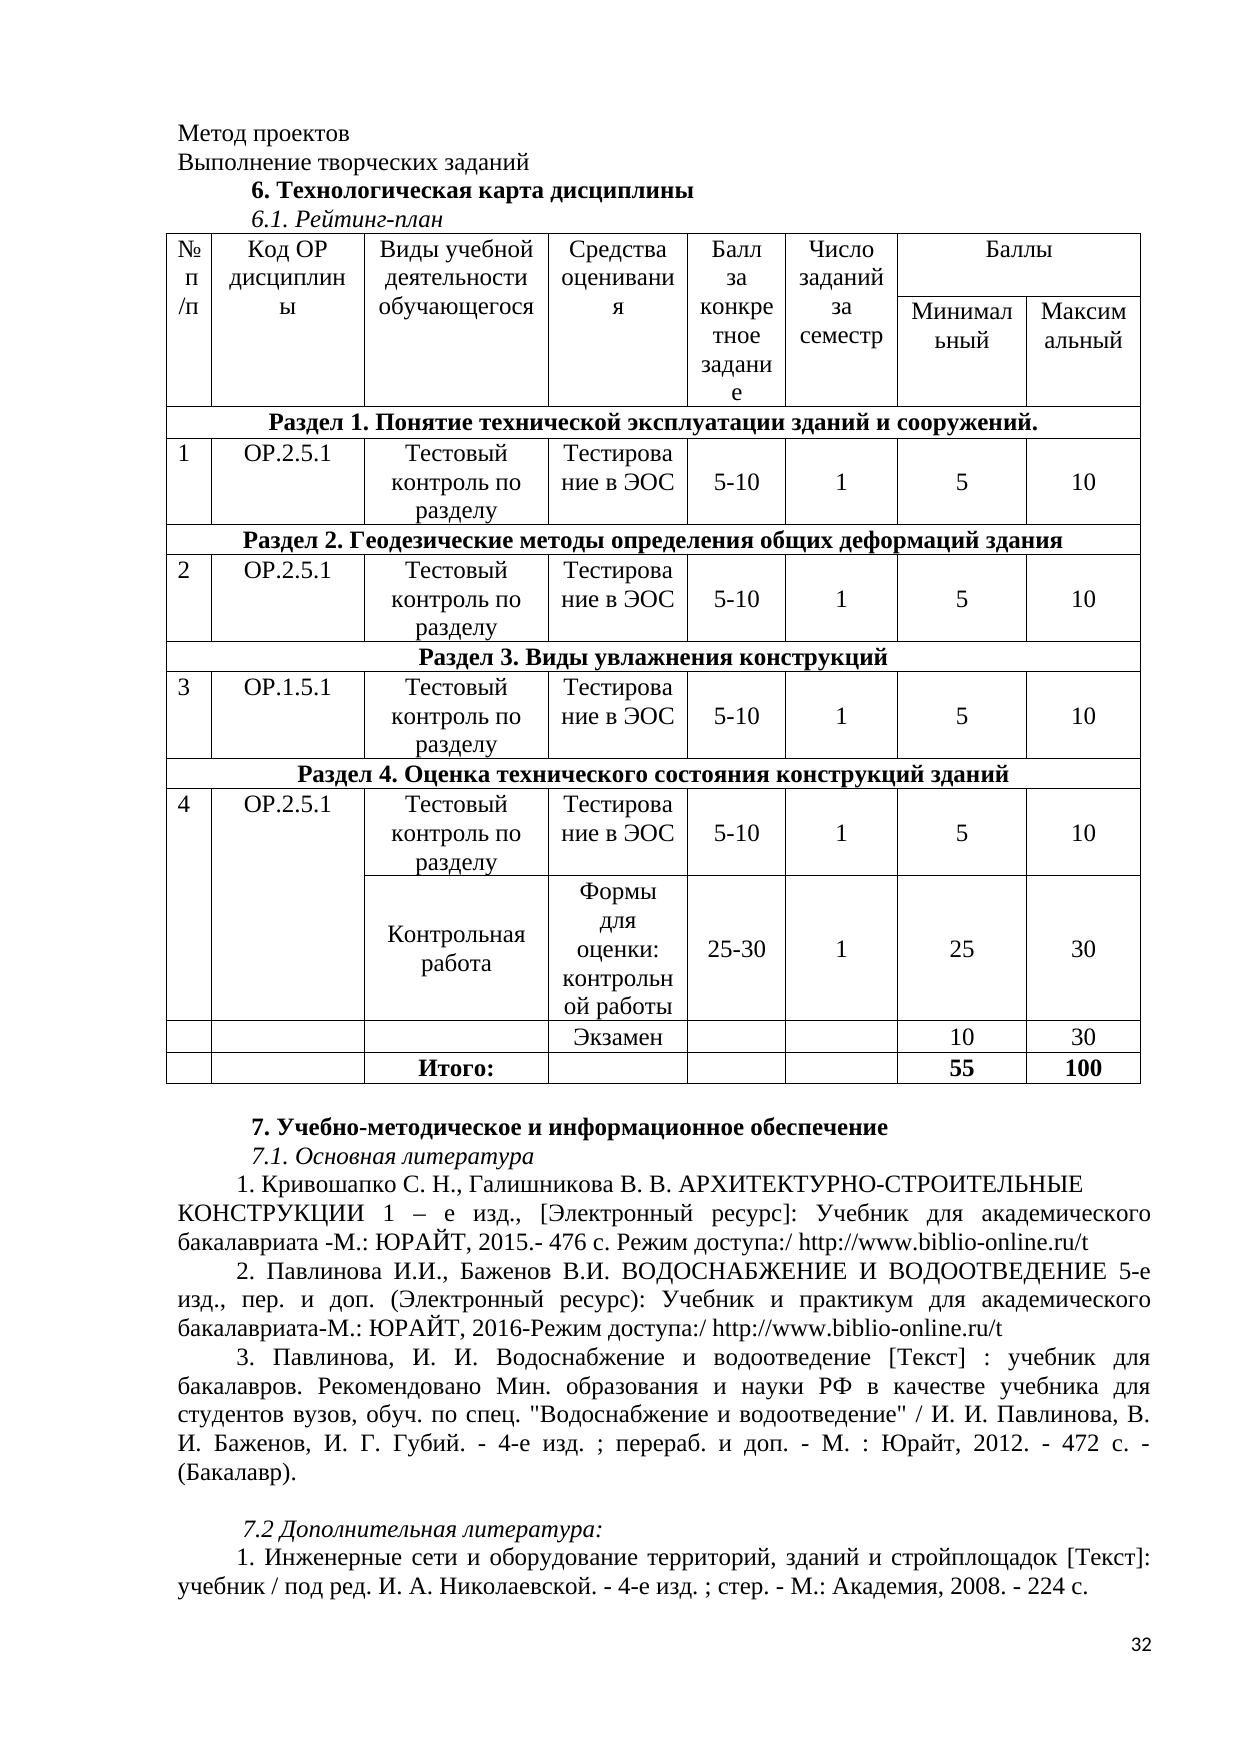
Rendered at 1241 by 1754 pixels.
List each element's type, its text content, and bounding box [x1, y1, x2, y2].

text 6. Технологическая карта дисциплины [177, 176, 1152, 204]
table_cell 1 [786, 876, 897, 1020]
text 7. Учебно-методическое и информационное обеспечение [177, 1112, 1152, 1141]
table_cell [212, 1021, 364, 1051]
table_cell 10 [1027, 555, 1140, 641]
table_cell 30 [1027, 876, 1140, 1020]
table_cell Раздел 4. Оценка технического состояния конструкций зданий [167, 759, 1140, 788]
table_cell 1 [786, 789, 897, 875]
text 1. Кривошапко С. Н., Галишникова В. В. АРХИТЕКТУРНО-СТРОИТЕЛЬНЫЕ [177, 1169, 1152, 1198]
text 7.2 Дополнительная литература: [177, 1514, 1152, 1542]
table_cell Тестовый контроль по разделу [365, 789, 548, 875]
table_cell [688, 1021, 785, 1051]
table_cell 25-30 [688, 876, 785, 1020]
table_cell [786, 1053, 897, 1083]
table_cell 3 [167, 672, 211, 758]
table_cell ОР.2.5.1 [212, 789, 364, 1020]
text 1. Инженерные сети и оборудование территорий, зданий и стройплощадок [Текст]: учебник / под ред. И. А. Николаевской. - 4-е изд. ; стер. - М.: Академия, 2008. - 224 с. [177, 1542, 1152, 1600]
table_cell 5 [898, 555, 1026, 641]
table_cell 1 [167, 439, 211, 524]
table_cell [549, 1053, 687, 1083]
table_header Число заданий за семестр [786, 234, 897, 406]
table_cell 10 [1027, 439, 1140, 524]
table_cell 25 [898, 876, 1026, 1020]
table_cell Тестирование в ЭОС [549, 555, 687, 641]
table_header № п/п [167, 234, 211, 406]
table_cell ОР.2.5.1 [212, 555, 364, 641]
table_cell 30 [1027, 1021, 1140, 1051]
table_cell Тестирование в ЭОС [549, 439, 687, 524]
table_header Средства оценивания [549, 234, 687, 406]
text 3. Павлинова, И. И. Водоснабжение и водоотведение [Текст] : учебник для бакалавров. Рекомендовано Мин. образования и науки РФ в качестве учебника для студентов вузов, обуч. по спец. "Водоснабжение и водоотведение" / И. И. Павлинова, В. И. Баженов, И. Г. Губий. - 4-е изд. ; перераб. и доп. - М. : Юрайт, 2012. - 472 с. - (Бакалавр). [177, 1342, 1152, 1514]
table_cell 5 [898, 789, 1026, 875]
table_cell 5-10 [688, 439, 785, 524]
table_cell 55 [898, 1053, 1026, 1083]
table_cell 5-10 [688, 789, 785, 875]
table_header Баллы [898, 234, 1140, 296]
table_cell Тестовый контроль по разделу [365, 555, 548, 641]
table_cell ОР.1.5.1 [212, 672, 364, 758]
table_cell Тестовый контроль по разделу [365, 439, 548, 524]
table_cell Тестовый контроль по разделу [365, 672, 548, 758]
table_cell Тестирование в ЭОС [549, 789, 687, 875]
table_cell [786, 1021, 897, 1051]
table_cell ОР.2.5.1 [212, 439, 364, 524]
text 7.1. Основная литература [177, 1141, 1152, 1169]
table_cell Формы для оценки: контрольной работы [549, 876, 687, 1020]
table_cell Контрольная работа [365, 876, 548, 1020]
table_cell 5-10 [688, 555, 785, 641]
table_cell 4 [167, 789, 211, 1020]
text Метод проектов [177, 118, 1152, 147]
table_cell 1 [786, 672, 897, 758]
table_cell [688, 1053, 785, 1083]
table_cell [212, 1053, 364, 1083]
table_cell [167, 1021, 211, 1051]
table_header Код ОР дисциплины [212, 234, 364, 406]
table_header Виды учебной деятельности обучающегося [365, 234, 548, 406]
table_cell 10 [1027, 789, 1140, 875]
table_cell 2 [167, 555, 211, 641]
table_cell 10 [898, 1021, 1026, 1051]
table_cell Раздел 3. Виды увлажнения конструкций [167, 642, 1140, 671]
table_cell Раздел 2. Геодезические методы определения общих деформаций здания [167, 525, 1140, 554]
text КОНСТРУКЦИИ 1 – е изд., [Электронный ресурс]: Учебник для академического бакалавриата -М.: ЮРАЙТ, 2015.- 476 с. Режим доступа:/ http://www.biblio-online.ru/t [177, 1198, 1152, 1256]
text 2. Павлинова И.И., Баженов В.И. ВОДОСНАБЖЕНИЕ И ВОДООТВЕДЕНИЕ 5-е изд., пер. и доп. (Электронный ресурс): Учебник и практикум для академического бакалавриата-М.: ЮРАЙТ, 2016-Режим доступа:/ http://www.biblio-online.ru/t [177, 1256, 1152, 1342]
table_cell 100 [1027, 1053, 1140, 1083]
table_cell 1 [786, 439, 897, 524]
table_cell 1 [786, 555, 897, 641]
text 6.1. Рейтинг-план [177, 204, 1152, 233]
table_header Балл за конкретное задание [688, 234, 785, 406]
table_cell 5 [898, 672, 1026, 758]
table_cell Раздел 1. Понятие технической эксплуатации зданий и сооружений. [167, 407, 1140, 437]
text Выполнение творческих заданий [177, 147, 1152, 176]
table_cell Тестирование в ЭОС [549, 672, 687, 758]
table_cell Максимальный [1027, 297, 1140, 406]
table_cell 10 [1027, 672, 1140, 758]
table_cell 5 [898, 439, 1026, 524]
table_cell Экзамен [549, 1021, 687, 1051]
table_cell [365, 1021, 548, 1051]
table_cell Минимальный [898, 297, 1026, 406]
table_cell 5-10 [688, 672, 785, 758]
table_cell [167, 1053, 211, 1083]
table_cell Итого: [365, 1053, 548, 1083]
